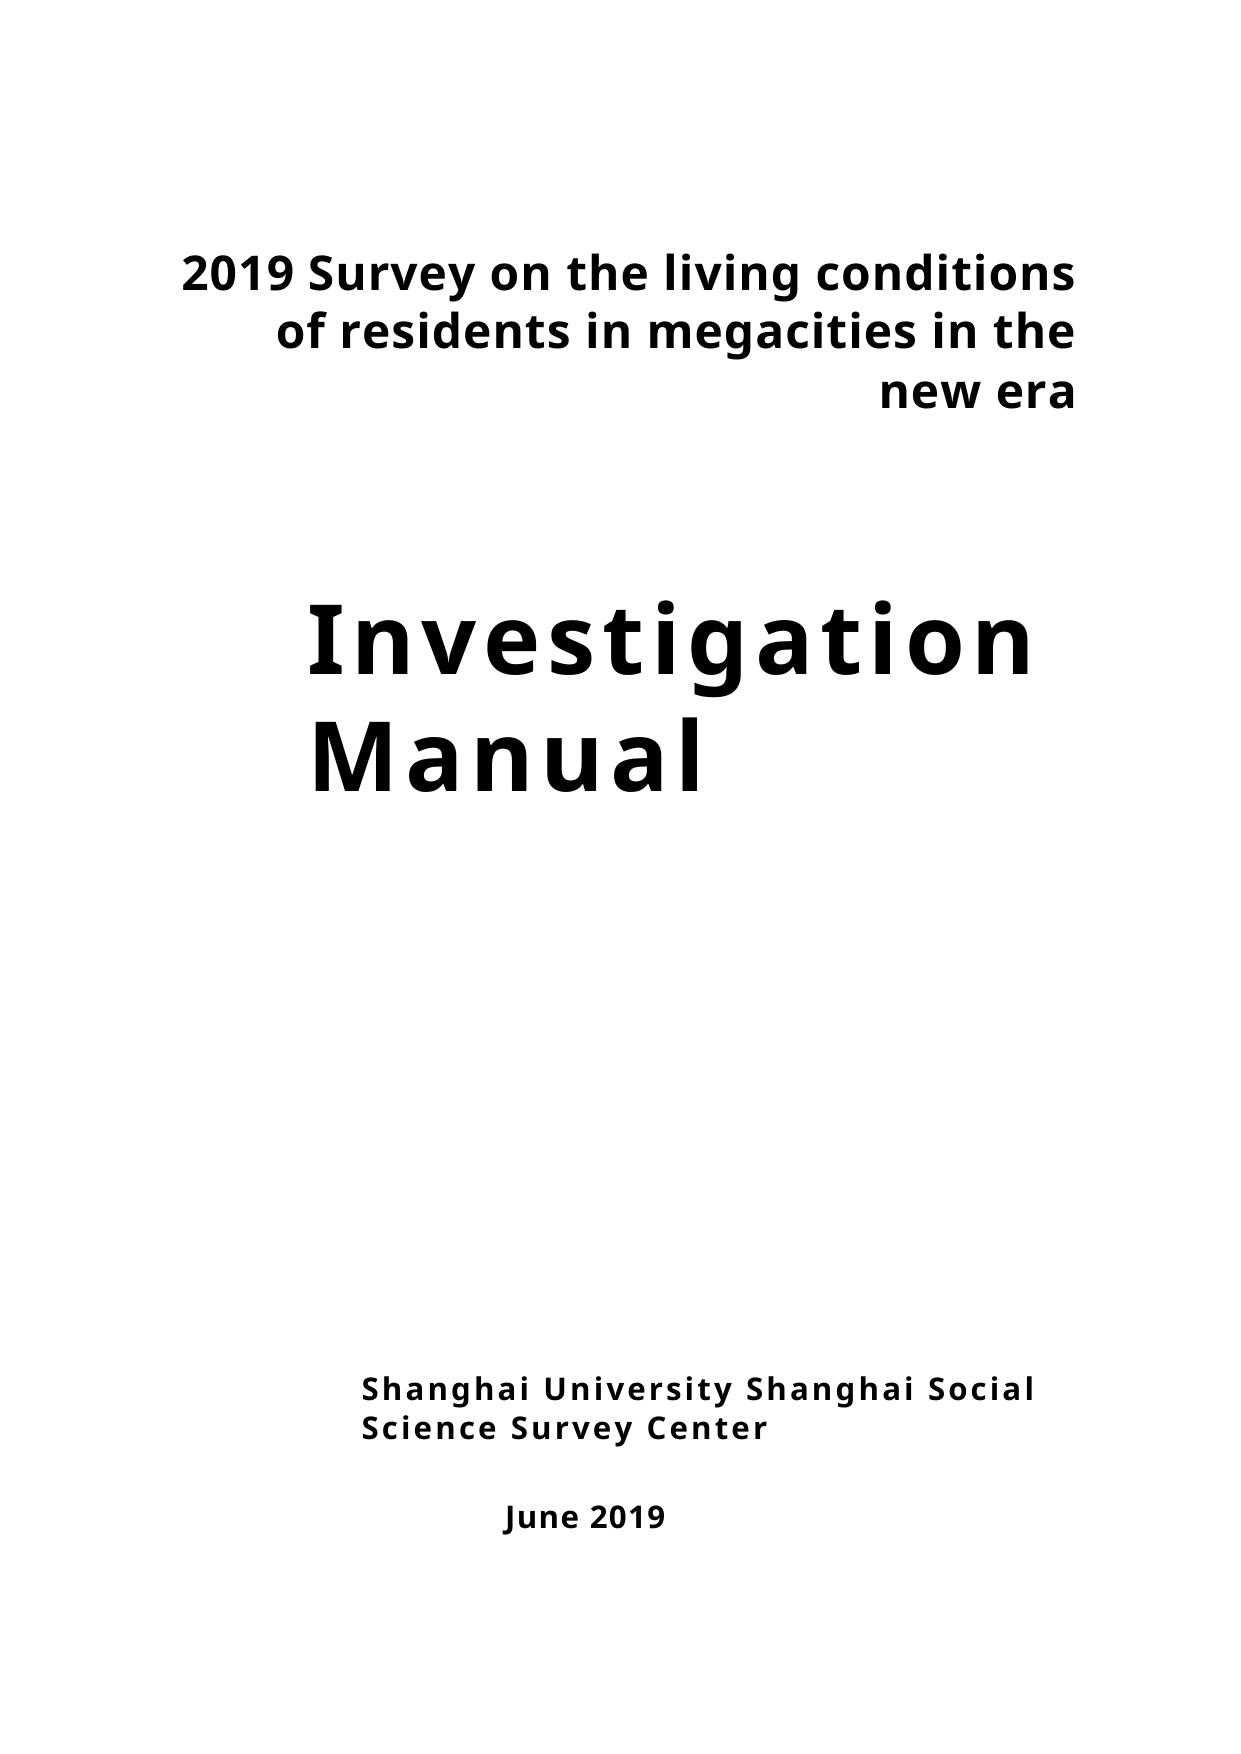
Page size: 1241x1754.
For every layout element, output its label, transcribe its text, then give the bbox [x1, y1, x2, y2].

text Investigation Manual [307, 577, 1077, 820]
text June 2019 [505, 1497, 1077, 1536]
text Shanghai University Shanghai Social Science Survey Center [361, 1369, 1077, 1448]
text 2019 Survey on the living conditions of residents in megacities in the new era [166, 242, 1077, 423]
